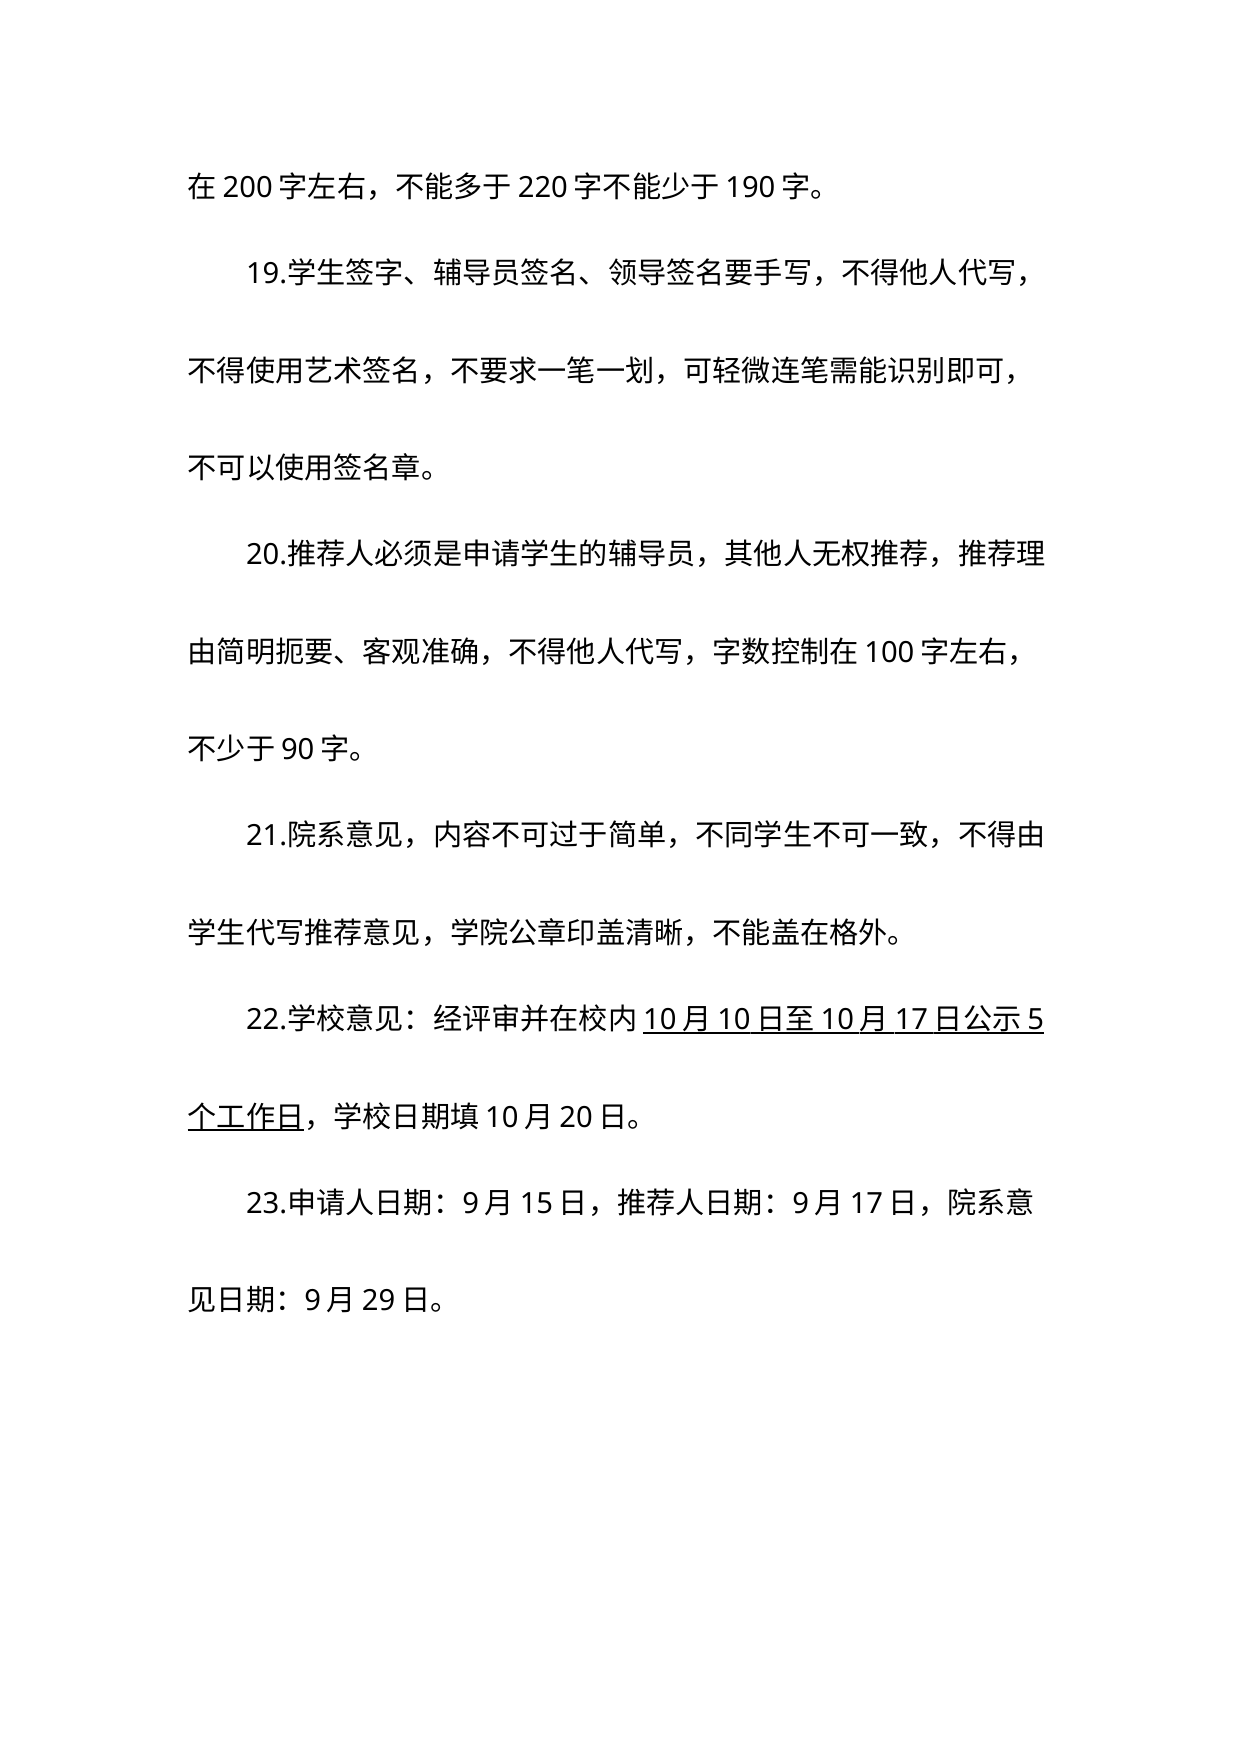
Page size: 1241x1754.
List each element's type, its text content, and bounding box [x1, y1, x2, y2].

text 22.学校意见：经评审并在校内10月10日至10月17日公示5个工作日，学校日期填10月20日。 [187, 984, 1053, 1147]
text 21.院系意见，内容不可过于简单，不同学生不可一致，不得由学生代写推荐意见，学院公章印盖清晰，不能盖在格外。 [187, 801, 1053, 963]
text 20.推荐人必须是申请学生的辅导员，其他人无权推荐，推荐理由简明扼要、客观准确，不得他人代写，字数控制在100字左右，不少于90字。 [187, 519, 1053, 779]
text 23.申请人日期：9月15日，推荐人日期：9月17日，院系意见日期：9月29日。 [187, 1168, 1053, 1331]
text 19.学生签字、辅导员签名、领导签名要手写，不得他人代写，不得使用艺术签名，不要求一笔一划，可轻微连笔需能识别即可，不可以使用签名章。 [187, 238, 1053, 498]
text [187, 152, 1053, 217]
